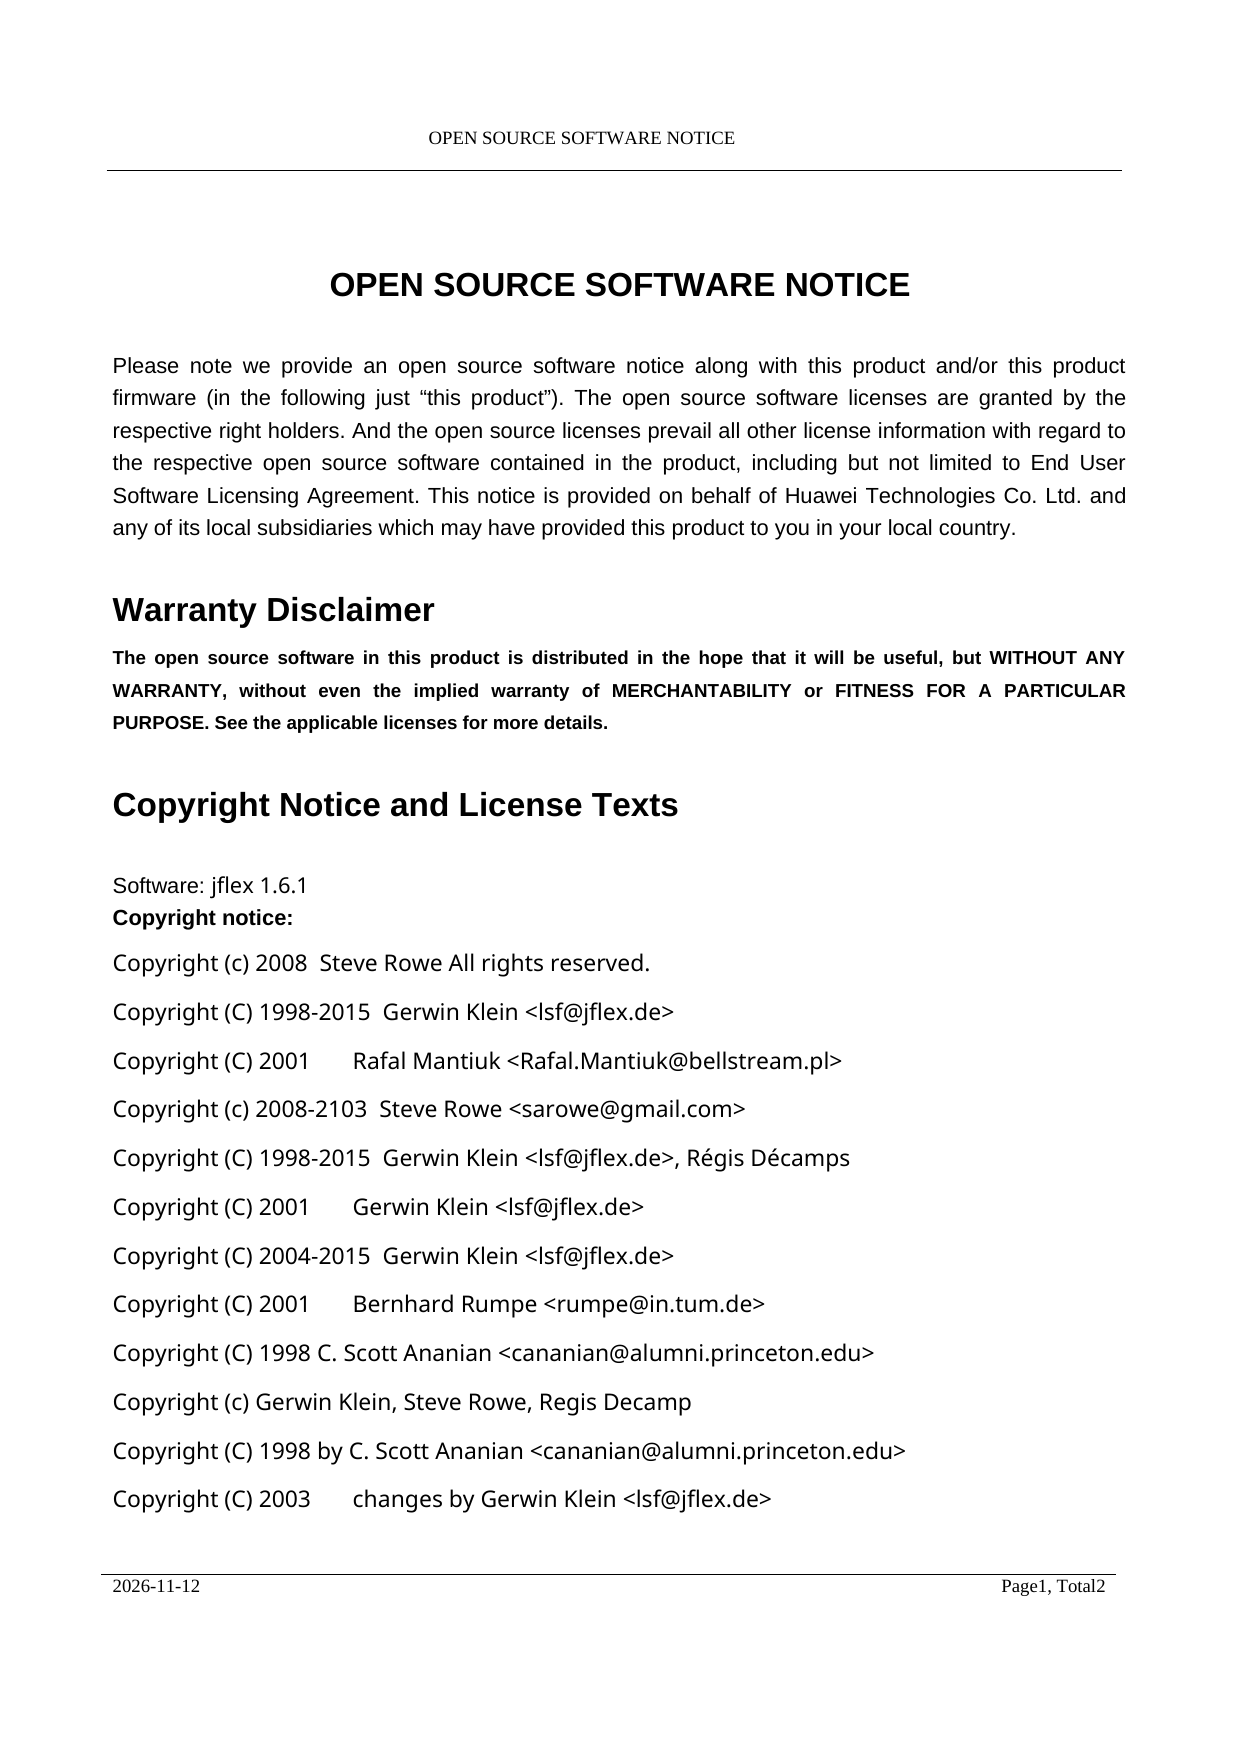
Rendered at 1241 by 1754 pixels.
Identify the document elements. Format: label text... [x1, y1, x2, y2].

text Please note we provide an open source software notice along with this product and/or this product firmware (in the following just “this product”). The open source software licenses are granted by the respective right holders. And the open source licenses prevail all other license information with regard to the respective open source software contained in the product, including but not limited to End User Software Licensing Agreement. This notice is provided on behalf of Huawei Technologies Co. Ltd. and any of its local subsidiaries which may have provided this product to you in your local country. [112, 349, 1128, 544]
text Copyright Notice and License Texts [112, 771, 1128, 836]
text The open source software in this product is distributed in the hope that it will be useful, but WITHOUT ANY WARRANTY, without even the implied warranty of MERCHANTABILITY or FITNESS FOR A PARTICULAR PURPOSE. See the applicable licenses for more details. [112, 641, 1128, 739]
text Warranty Disclaimer [112, 576, 1128, 641]
text Software: jflex 1.6.1 [112, 869, 1128, 901]
text Copyright (c) 2008 Steve Rowe All rights reserved. Copyright (C) 1998-2015 Gerwin Klein <lsf@jflex.de> Copyright (C) 2001 Rafal Mantiuk <Rafal.Mantiuk@bellstream.pl> Copyright (c) 2008-2103 Steve Rowe <sarowe@gmail.com> Copyright (C) 1998-2015 Gerwin Klein <lsf@jflex.de>, Régis Décamps Copyright (C) 2001 Gerwin Klein <lsf@jflex.de> Copyright (C) 2004-2015 Gerwin Klein <lsf@jflex.de> Copyright (C) 2001 Bernhard Rumpe <rumpe@in.tum.de> Copyright (C) 1998 C. Scott Ananian <cananian@alumni.princeton.edu> Copyright (c) Gerwin Klein, Steve Rowe, Regis Decamp Copyright (C) 1998 by C. Scott Ananian <cananian@alumni.princeton.edu> Copyright (C) 2003 changes by Gerwin Klein <lsf@jflex.de> [112, 947, 1128, 1564]
text OPEN SOURCE SOFTWARE NOTICE [112, 251, 1128, 316]
text Copyright notice: [112, 901, 1128, 934]
